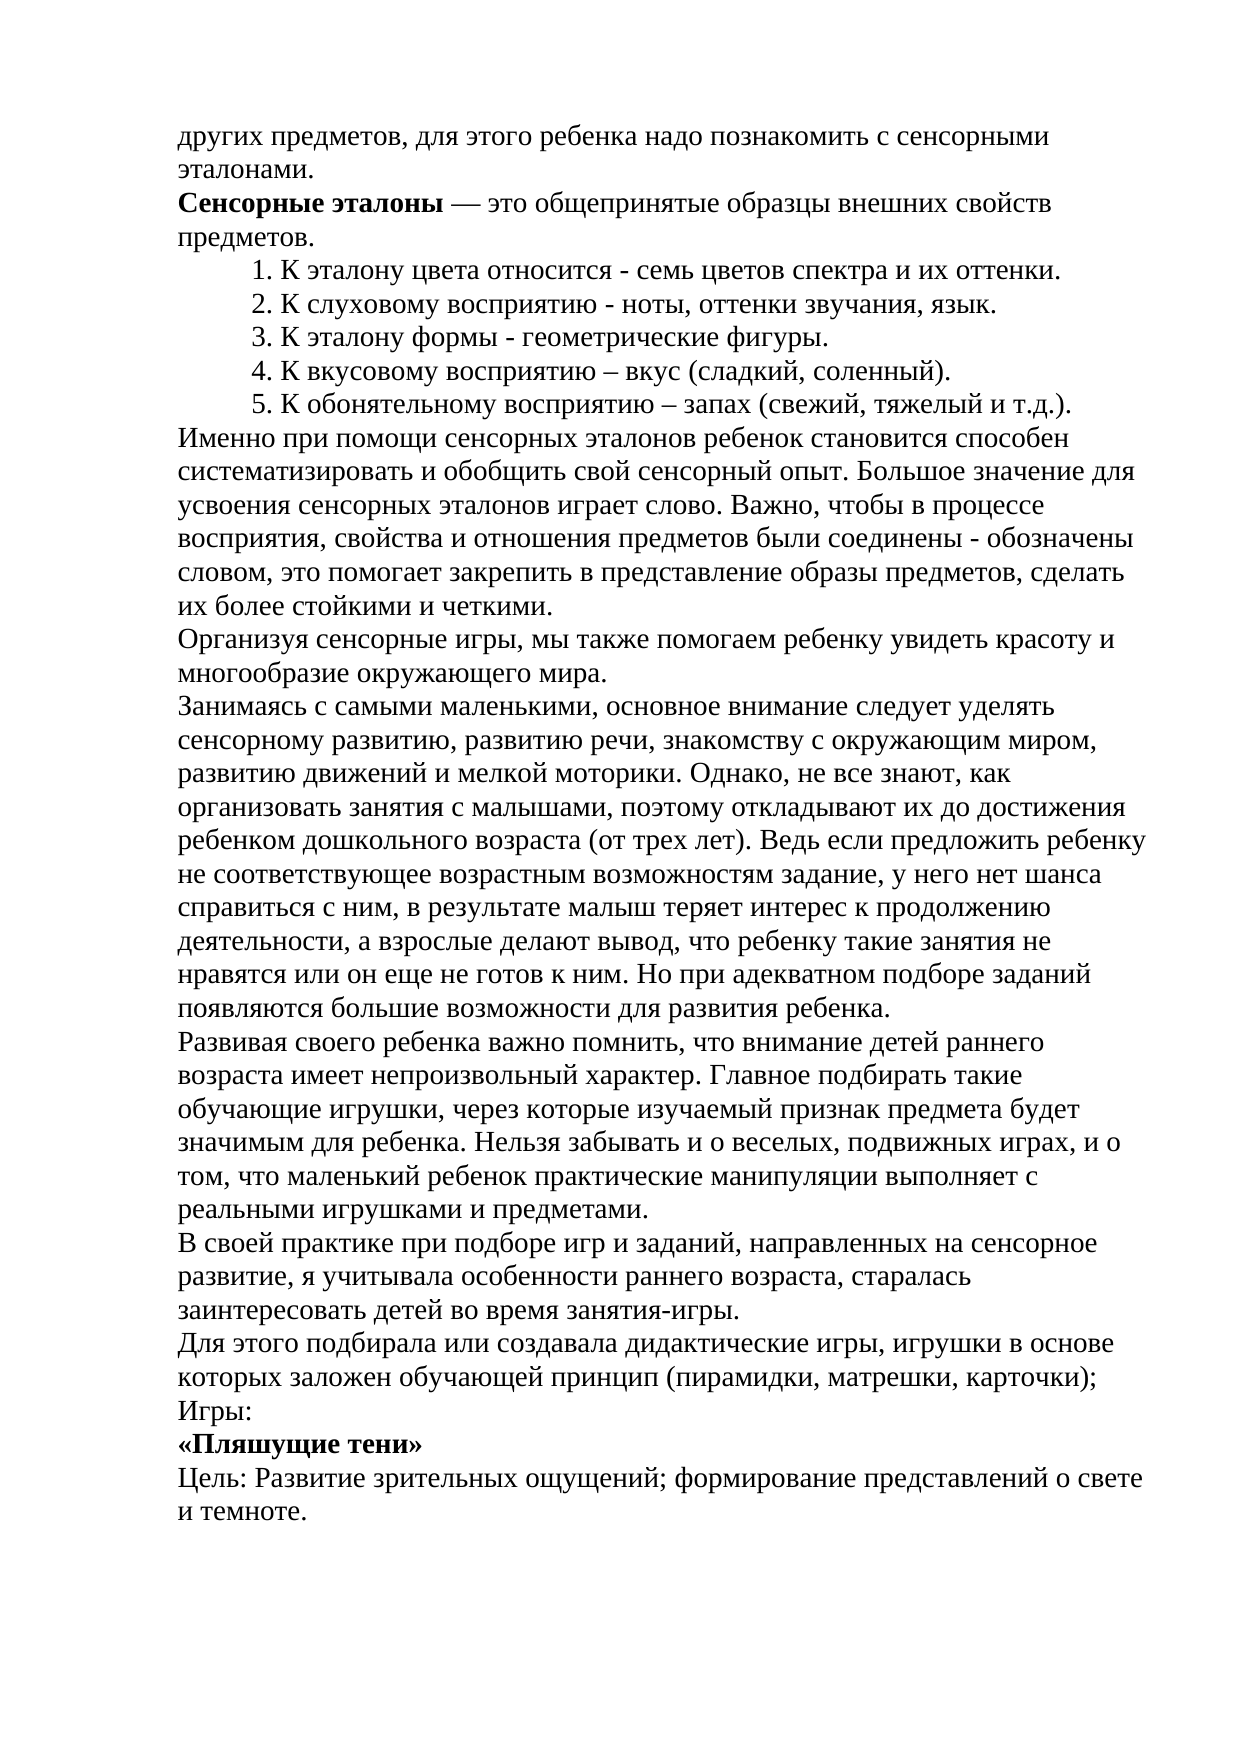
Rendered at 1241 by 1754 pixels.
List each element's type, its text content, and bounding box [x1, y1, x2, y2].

text В своей практике при подборе игр и заданий, направленных на сенсорное развитие, я учитывала особенности раннего возраста, старалась заинтересовать детей во время занятия-игры. [177, 1225, 1152, 1326]
text 5. К обонятельному восприятию – запах (свежий, тяжелый и т.д.). [177, 386, 1152, 420]
text Игры: [177, 1393, 1152, 1426]
text 2. К слуховому восприятию - ноты, оттенки звучания, язык. [177, 286, 1152, 319]
text Занимаясь с самыми маленькими, основное внимание следует уделять сенсорному развитию, развитию речи, знакомству с окружающим миром, развитию движений и мелкой моторики. Однако, не все знают, как организовать занятия с малышами, поэтому откладывают их до достижения ребенком дошкольного возраста (от трех лет). Ведь если предложить ребенку не соответствующее возрастным возможностям задание, у него нет шанса справиться с ним, в результате малыш теряет интерес к продолжению деятельности, а взрослые делают вывод, что ребенку такие занятия не нравятся или он еще не готов к ним. Но при адекватном подборе заданий появляются большие возможности для развития ребенка. [177, 688, 1152, 1024]
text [177, 118, 1152, 185]
text 3. К эталону формы - геометрические фигуры. [177, 319, 1152, 353]
text Организуя сенсорные игры, мы также помогаем ребенку увидеть красоту и многообразие окружающего мира. [177, 621, 1152, 688]
text Цель: Развитие зрительных ощущений; формирование представлений о свете и темноте. [177, 1460, 1152, 1527]
text 4. К вкусовому восприятию – вкус (сладкий, соленный). [177, 353, 1152, 386]
text Сенсорные эталоны — это общепринятые образцы внешних свойств предметов. [177, 185, 1152, 252]
text Именно при помощи сенсорных эталонов ребенок становится способен систематизировать и обобщить свой сенсорный опыт. Большое значение для усвоения сенсорных эталонов играет слово. Важно, чтобы в процессе восприятия, свойства и отношения предметов были соединены - обозначены словом, это помогает закрепить в представление образы предметов, сделать их более стойкими и четкими. [177, 420, 1152, 621]
text 1. К эталону цвета относится - семь цветов спектра и их оттенки. [177, 252, 1152, 286]
text «Пляшущие тени» [177, 1426, 1152, 1460]
text Развивая своего ребенка важно помнить, что внимание детей раннего возраста имеет непроизвольный характер. Главное подбирать такие обучающие игрушки, через которые изучаемый признак предмета будет значимым для ребенка. Нельзя забывать и о веселых, подвижных играх, и о том, что маленький ребенок практические манипуляции выполняет с реальными игрушками и предметами. [177, 1024, 1152, 1225]
text Для этого подбирала или создавала дидактические игры, игрушки в основе которых заложен обучающей принцип (пирамидки, матрешки, карточки); [177, 1326, 1152, 1393]
